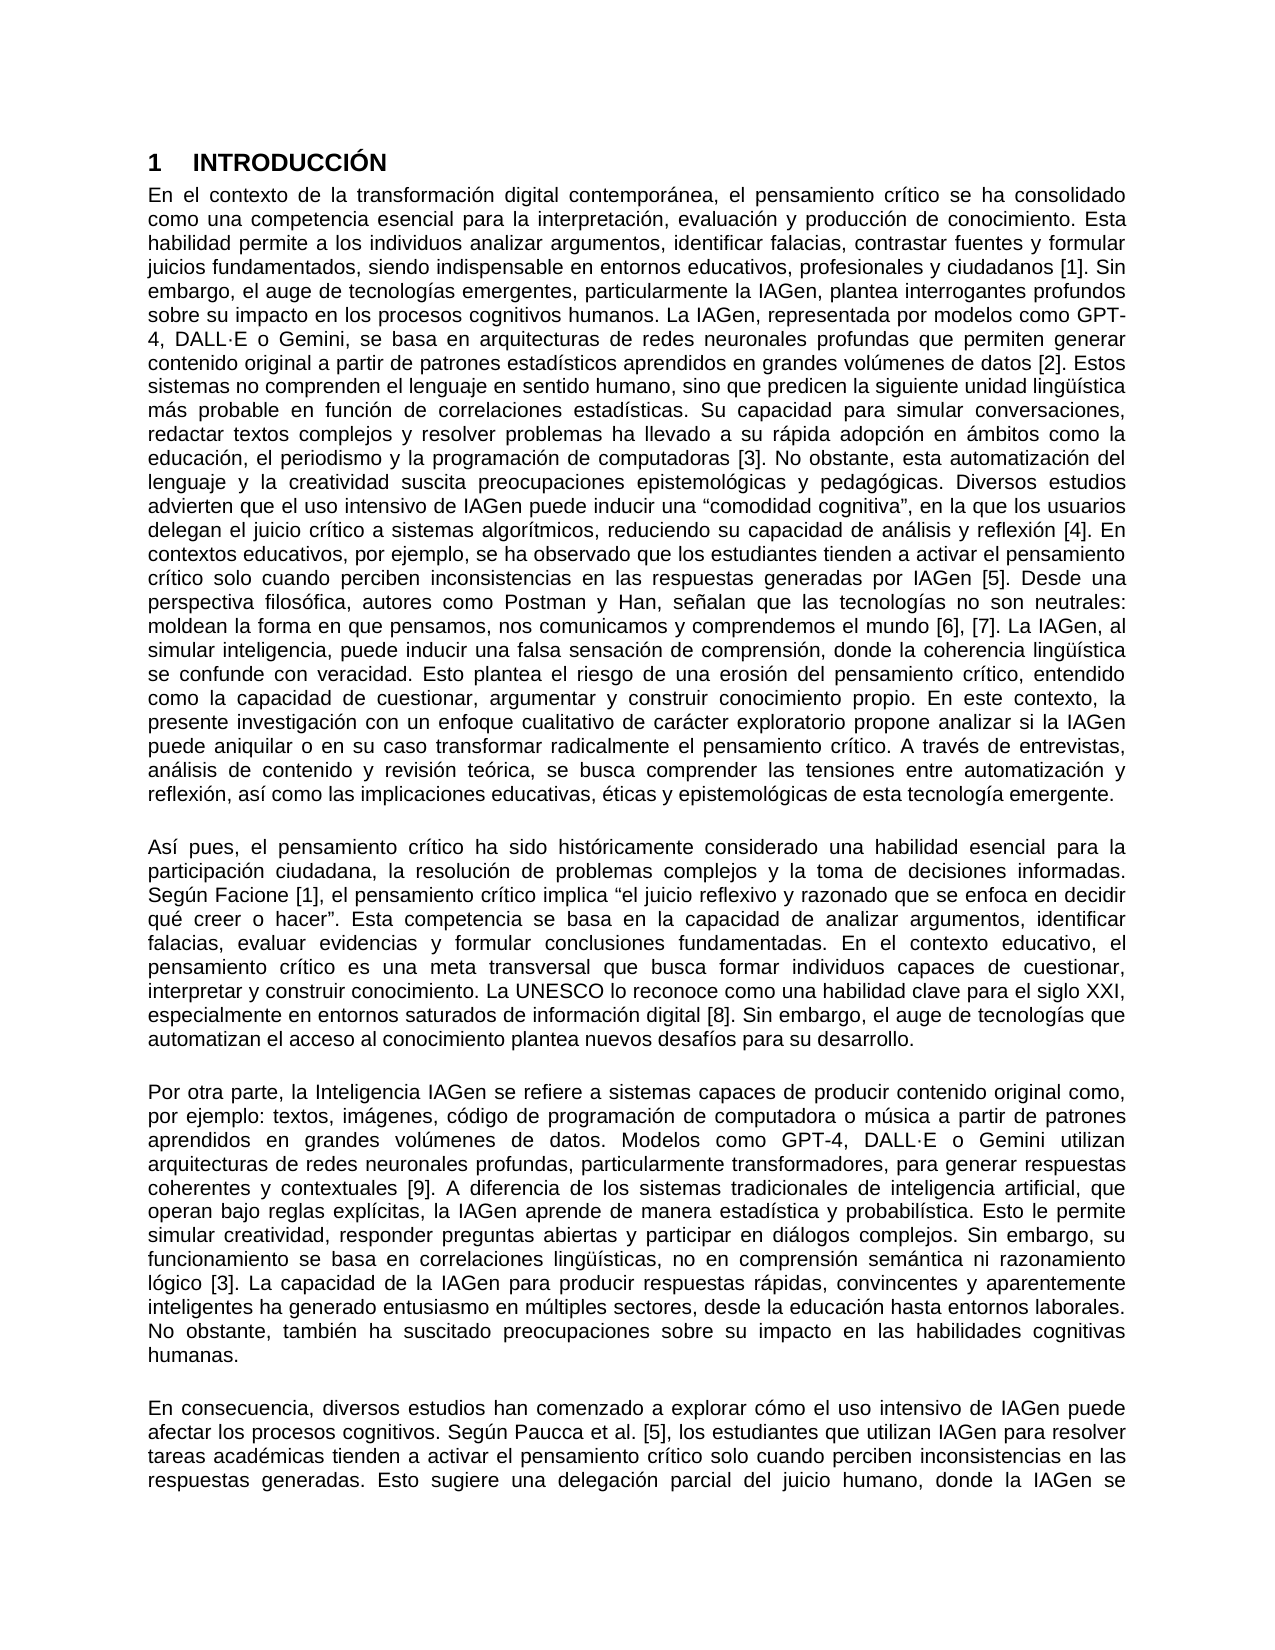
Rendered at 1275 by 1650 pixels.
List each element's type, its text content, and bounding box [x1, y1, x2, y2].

text Por otra parte, la Inteligencia IAGen se refiere a sistemas capaces de producir contenido original como, por ejemplo: textos, imágenes, código de programación de computadora o música a partir de patrones aprendidos en grandes volúmenes de datos. Modelos como GPT-4, DALL·E o Gemini utilizan arquitecturas de redes neuronales profundas, particularmente transformadores, para generar respuestas coherentes y contextuales [9]. A diferencia de los sistemas tradicionales de inteligencia artificial, que operan bajo reglas explícitas, la IAGen aprende de manera estadística y probabilística. Esto le permite simular creatividad, responder preguntas abiertas y participar en diálogos complejos. Sin embargo, su funcionamiento se basa en correlaciones lingüísticas, no en comprensión semántica ni razonamiento lógico [3]. La capacidad de la IAGen para producir respuestas rápidas, convincentes y aparentemente inteligentes ha generado entusiasmo en múltiples sectores, desde la educación hasta entornos laborales. No obstante, también ha suscitado preocupaciones sobre su impacto en las habilidades cognitivas humanas. [148, 1079, 1127, 1367]
subtitle INTRODUCción [148, 148, 1127, 176]
text En el contexto de la transformación digital contemporánea, el pensamiento crítico se ha consolidado como una competencia esencial para la interpretación, evaluación y producción de conocimiento. Esta habilidad permite a los individuos analizar argumentos, identificar falacias, contrastar fuentes y formular juicios fundamentados, siendo indispensable en entornos educativos, profesionales y ciudadanos [1]. Sin embargo, el auge de tecnologías emergentes, particularmente la IAGen, plantea interrogantes profundos sobre su impacto en los procesos cognitivos humanos. La IAGen, representada por modelos como GPT-4, DALL·E o Gemini, se basa en arquitecturas de redes neuronales profundas que permiten generar contenido original a partir de patrones estadísticos aprendidos en grandes volúmenes de datos [2]. Estos sistemas no comprenden el lenguaje en sentido humano, sino que predicen la siguiente unidad lingüística más probable en función de correlaciones estadísticas. Su capacidad para simular conversaciones, redactar textos complejos y resolver problemas ha llevado a su rápida adopción en ámbitos como la educación, el periodismo y la programación de computadoras [3]. No obstante, esta automatización del lenguaje y la creatividad suscita preocupaciones epistemológicas y pedagógicas. Diversos estudios advierten que el uso intensivo de IAGen puede inducir una “comodidad cognitiva”, en la que los usuarios delegan el juicio crítico a sistemas algorítmicos, reduciendo su capacidad de análisis y reflexión [4]. En contextos educativos, por ejemplo, se ha observado que los estudiantes tienden a activar el pensamiento crítico solo cuando perciben inconsistencias en las respuestas generadas por IAGen [5]. Desde una perspectiva filosófica, autores como Postman y Han, señalan que las tecnologías no son neutrales: moldean la forma en que pensamos, nos comunicamos y comprendemos el mundo [6], [7]. La IAGen, al simular inteligencia, puede inducir una falsa sensación de comprensión, donde la coherencia lingüística se confunde con veracidad. Esto plantea el riesgo de una erosión del pensamiento crítico, entendido como la capacidad de cuestionar, argumentar y construir conocimiento propio. En este contexto, la presente investigación con un enfoque cualitativo de carácter exploratorio propone analizar si la IAGen puede aniquilar o en su caso transformar radicalmente el pensamiento crítico. A través de entrevistas, análisis de contenido y revisión teórica, se busca comprender las tensiones entre automatización y reflexión, así como las implicaciones educativas, éticas y epistemológicas de esta tecnología emergente. [148, 183, 1127, 806]
text Así pues, el pensamiento crítico ha sido históricamente considerado una habilidad esencial para la participación ciudadana, la resolución de problemas complejos y la toma de decisiones informadas. Según Facione [1], el pensamiento crítico implica “el juicio reflexivo y razonado que se enfoca en decidir qué creer o hacer”. Esta competencia se basa en la capacidad de analizar argumentos, identificar falacias, evaluar evidencias y formular conclusiones fundamentadas. En el contexto educativo, el pensamiento crítico es una meta transversal que busca formar individuos capaces de cuestionar, interpretar y construir conocimiento. La UNESCO lo reconoce como una habilidad clave para el siglo XXI, especialmente en entornos saturados de información digital [8]. Sin embargo, el auge de tecnologías que automatizan el acceso al conocimiento plantea nuevos desafíos para su desarrollo. [148, 835, 1127, 1050]
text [148, 1396, 1127, 1492]
